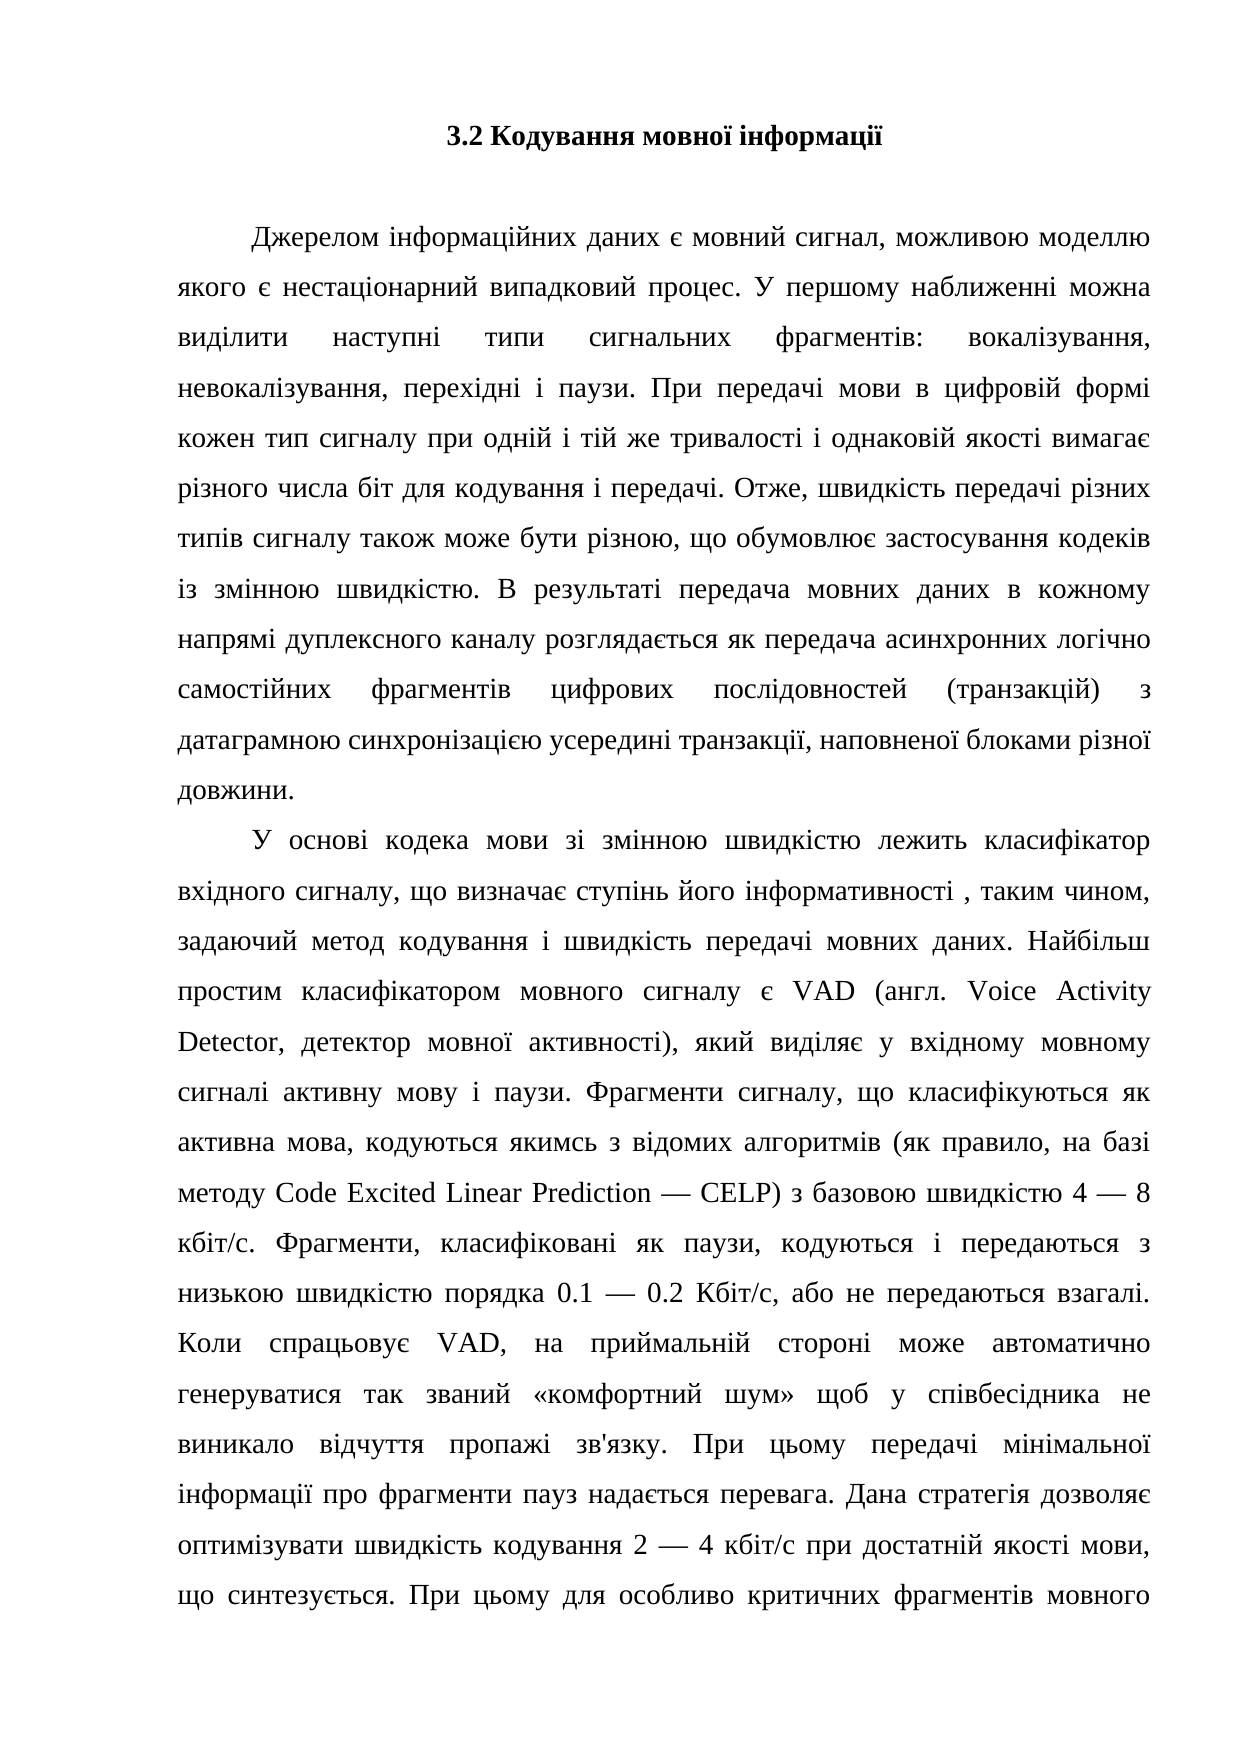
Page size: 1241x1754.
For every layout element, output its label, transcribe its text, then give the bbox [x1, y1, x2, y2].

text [177, 822, 1152, 1611]
subtitle 3.2 Кодування мовної інформації [177, 118, 1152, 152]
subtitle Джерелом інформаційних даних є мовний сигнал, можливою моделлю якого є нестаціонарний випадковий процес. У першому наближенні можна виділити наступні типи сигнальних фрагментів: вокалізування, невокалізування, перехідні і паузи. При передачі мови в цифровій формі кожен тип сигналу при одній і тій же тривалості і однаковій якості вимагає різного числа біт для кодування і передачі. Отже, швидкість передачі різних типів сигналу також може бути різною, що обумовлює застосування кодеків із змінною швидкістю. В результаті передача мовних даних в кожному напрямі дуплексного каналу розглядається як передача асинхронних логічно самостійних фрагментів цифрових послідовностей (транзакцій) з датаграмною синхронізацією усередині транзакції, наповненої блоками різної довжини. [177, 219, 1152, 806]
